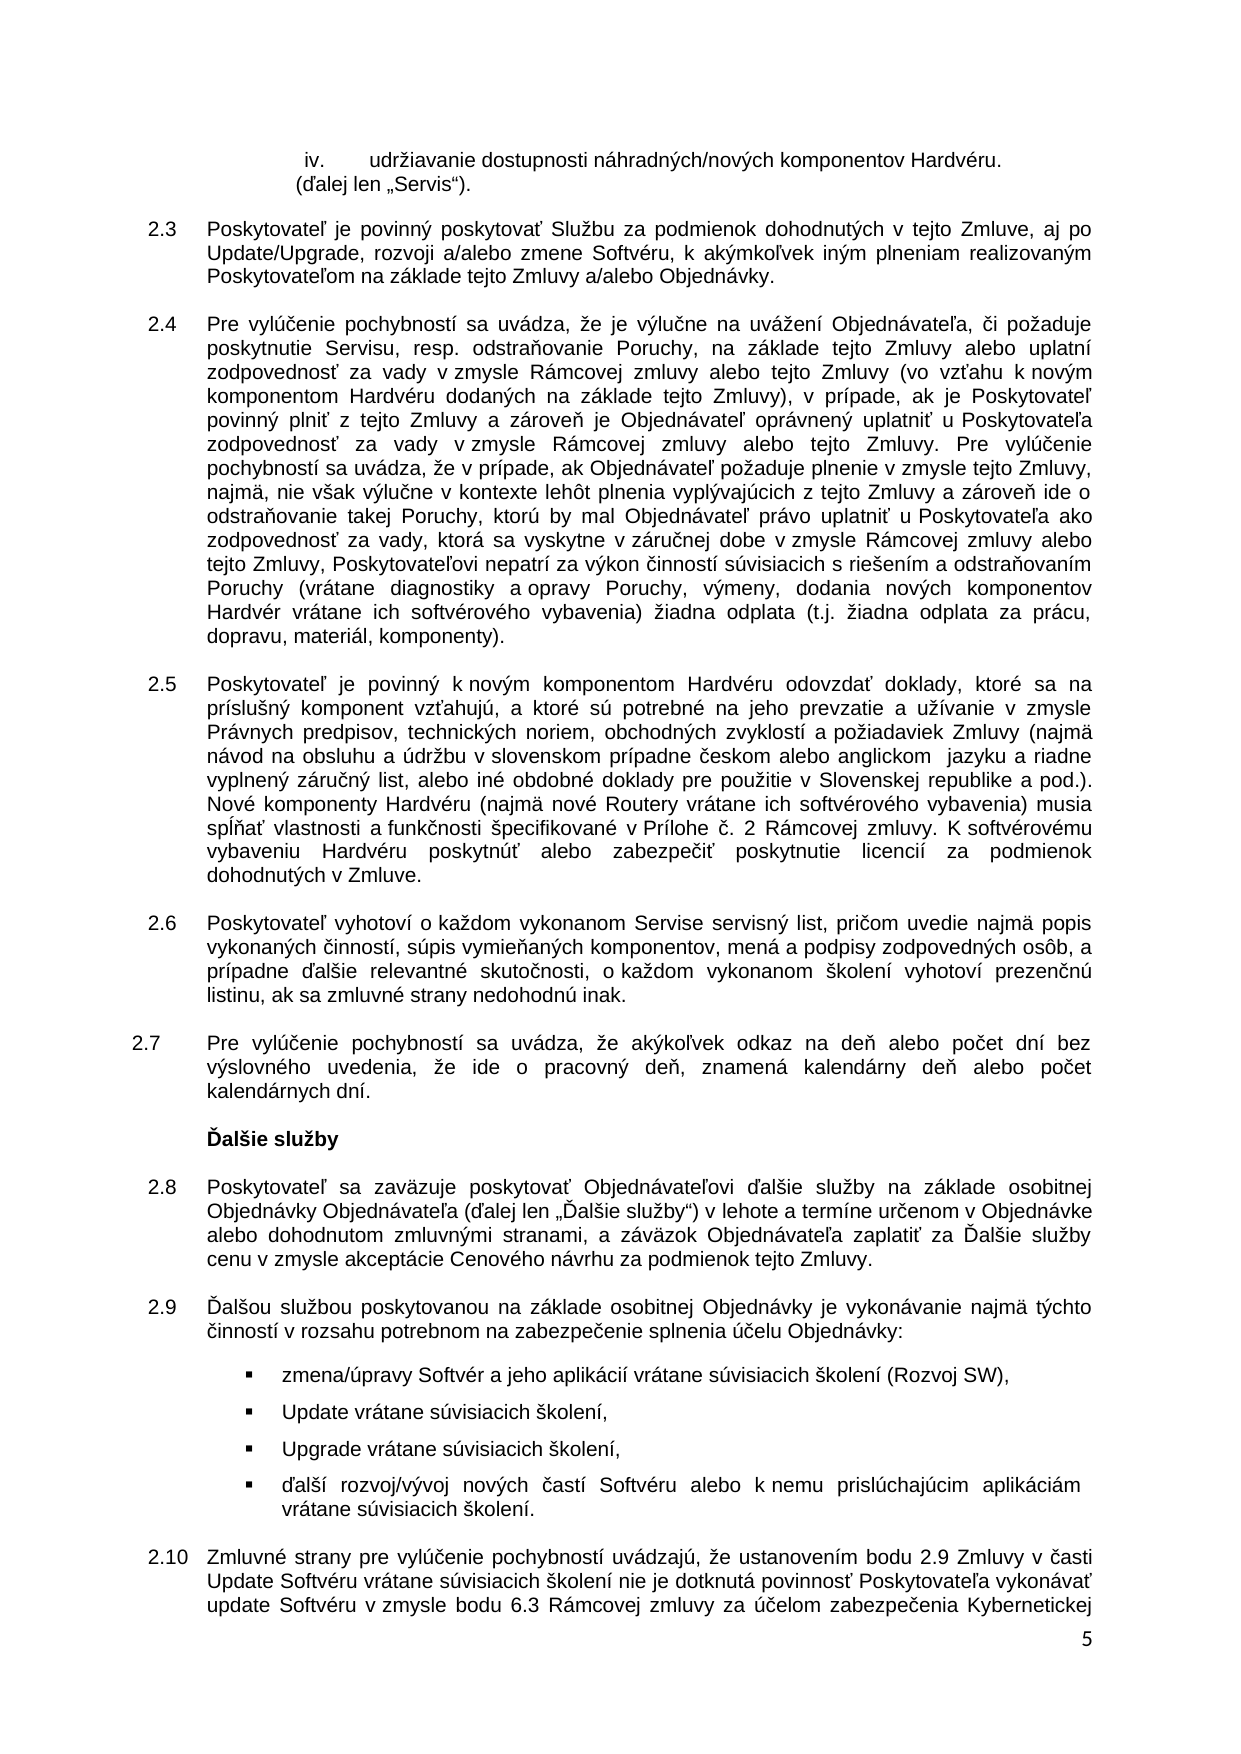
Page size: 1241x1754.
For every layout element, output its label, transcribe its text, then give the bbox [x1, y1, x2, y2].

list ďalší rozvoj/vývoj nových častí Softvéru alebo k nemu prislúchajúcim aplikáciám vrátane súvisiacich školení. [244, 1473, 1081, 1521]
list Update vrátane súvisiacich školení, [244, 1400, 1081, 1424]
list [148, 1545, 1093, 1617]
list zmena/úpravy Softvér a jeho aplikácií vrátane súvisiacich školení (Rozvoj SW), [244, 1363, 1081, 1387]
list Poskytovateľ je povinný k novým komponentom Hardvéru odovzdať doklady, ktoré sa na príslušný komponent vzťahujú, a ktoré sú potrebné na jeho prevzatie a užívanie v zmysle Právnych predpisov, technických noriem, obchodných zvyklostí a požiadaviek Zmluvy (najmä návod na obsluhu a údržbu v slovenskom prípadne českom alebo anglickom jazyku a riadne vyplnený záručný list, alebo iné obdobné doklady pre použitie v Slovenskej republike a pod.). Nové komponenty Hardvéru (najmä nové Routery vrátane ich softvérového vybavenia) musia spĺňať vlastnosti a funkčnosti špecifikované v Prílohe č. 2 Rámcovej zmluvy. K softvérovému vybaveniu Hardvéru poskytnúť alebo zabezpečiť poskytnutie licencií za podmienok dohodnutých v Zmluve. [148, 672, 1093, 887]
list Ďalšie služby [207, 1127, 1093, 1151]
list Pre vylúčenie pochybností sa uvádza, že akýkoľvek odkaz na deň alebo počet dní bez výslovného uvedenia, že ide o pracovný deň, znamená kalendárny deň alebo počet kalendárnych dní. [132, 1031, 1093, 1103]
list Poskytovateľ sa zaväzuje poskytovať Objednávateľovi ďalšie služby na základe osobitnej Objednávky Objednávateľa (ďalej len „Ďalšie služby“) v lehote a termíne určenom v Objednávke alebo dohodnutom zmluvnými stranami, a záväzok Objednávateľa zaplatiť za Ďalšie služby cenu v zmysle akceptácie Cenového návrhu za podmienok tejto Zmluvy. [148, 1175, 1093, 1271]
list Upgrade vrátane súvisiacich školení, [244, 1436, 1081, 1460]
list Poskytovateľ je povinný poskytovať Službu za podmienok dohodnutých v tejto Zmluve, aj po Update/Upgrade, rozvoji a/alebo zmene Softvéru, k akýmkoľvek iným plneniam realizovaným Poskytovateľom na základe tejto Zmluvy a/alebo Objednávky. [148, 216, 1093, 288]
list Poskytovateľ vyhotoví o každom vykonanom Servise servisný list, pričom uvedie najmä popis vykonaných činností, súpis vymieňaných komponentov, mená a podpisy zodpovedných osôb, a prípadne ďalšie relevantné skutočnosti, o každom vykonanom školení vyhotoví prezenčnú listinu, ak sa zmluvné strany nedohodnú inak. [148, 911, 1093, 1007]
list Ďalšou službou poskytovanou na základe osobitnej Objednávky je vykonávanie najmä týchto činností v rozsahu potrebnom na zabezpečenie splnenia účelu Objednávky: [148, 1294, 1093, 1342]
text (ďalej len „Servis“). [221, 172, 1093, 196]
list Pre vylúčenie pochybností sa uvádza, že je výlučne na uvážení Objednávateľa, či požaduje poskytnutie Servisu, resp. odstraňovanie Poruchy, na základe tejto Zmluvy alebo uplatní zodpovednosť za vady v zmysle Rámcovej zmluvy alebo tejto Zmluvy (vo vzťahu k novým komponentom Hardvéru dodaných na základe tejto Zmluvy), v prípade, ak je Poskytovateľ povinný plniť z tejto Zmluvy a zároveň je Objednávateľ oprávnený uplatniť u Poskytovateľa zodpovednosť za vady v zmysle Rámcovej zmluvy alebo tejto Zmluvy. Pre vylúčenie pochybností sa uvádza, že v prípade, ak Objednávateľ požaduje plnenie v zmysle tejto Zmluvy, najmä, nie však výlučne v kontexte lehôt plnenia vyplývajúcich z tejto Zmluvy a zároveň ide o odstraňovanie takej Poruchy, ktorú by mal Objednávateľ právo uplatniť u Poskytovateľa ako zodpovednosť za vady, ktorá sa vyskytne v záručnej dobe v zmysle Rámcovej zmluvy alebo tejto Zmluvy, Poskytovateľovi nepatrí za výkon činností súvisiacich s riešením a odstraňovaním Poruchy (vrátane diagnostiky a opravy Poruchy, výmeny, dodania nových komponentov Hardvér vrátane ich softvérového vybavenia) žiadna odplata (t.j. žiadna odplata za prácu, dopravu, materiál, komponenty). [148, 312, 1093, 648]
list udržiavanie dostupnosti náhradných/nových komponentov Hardvéru. [325, 148, 1093, 172]
